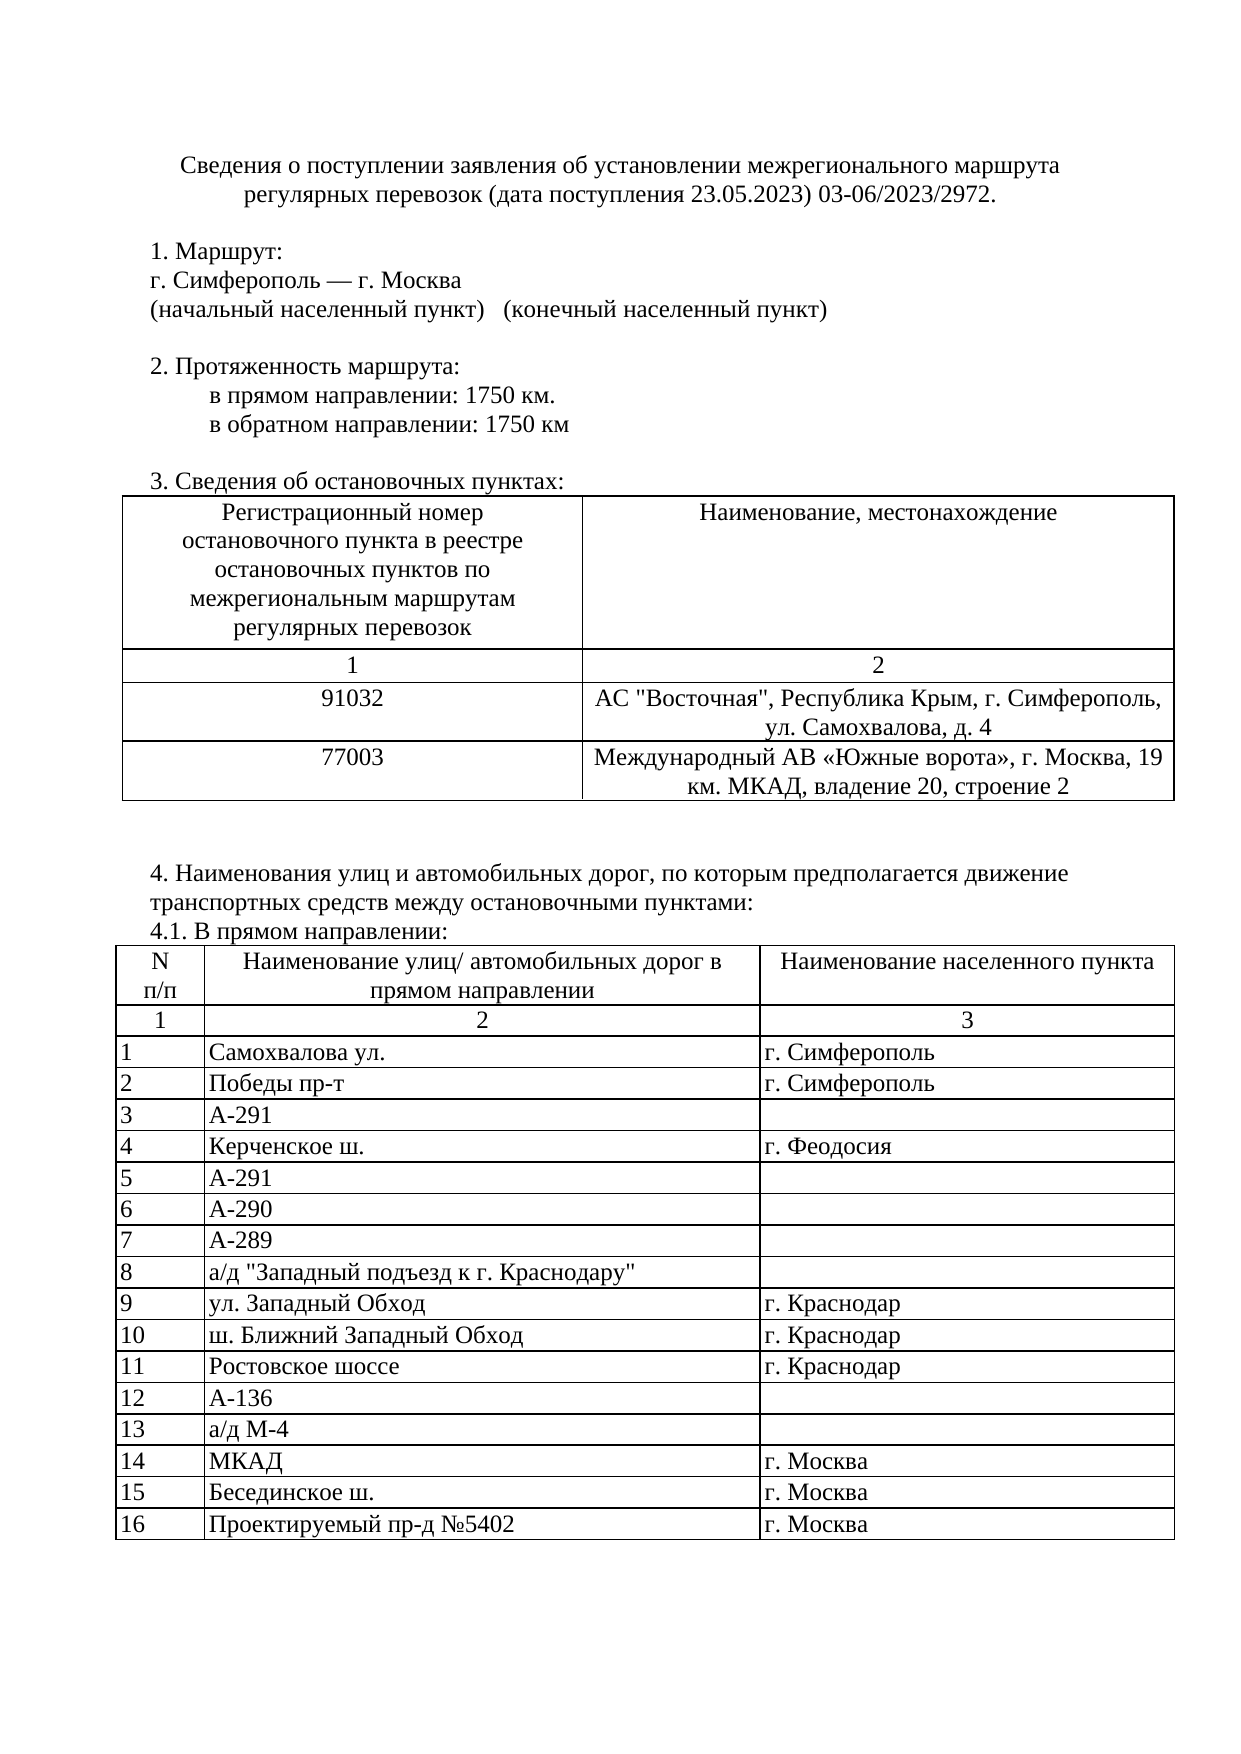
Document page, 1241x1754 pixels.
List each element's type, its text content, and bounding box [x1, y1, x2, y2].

text 3. Сведения об остановочных пунктах: [150, 466, 1090, 495]
table_cell А-291 [205, 1100, 759, 1130]
text 4.1. В прямом направлении: [150, 916, 1090, 945]
table_cell 11 [117, 1352, 204, 1381]
table_cell Бесединское ш. [205, 1477, 759, 1507]
table_cell 15 [117, 1477, 204, 1507]
table_cell 2 [583, 650, 1173, 681]
table_cell 1 [123, 650, 582, 681]
table_cell г. Симферополь [761, 1037, 1174, 1067]
table_cell Керченское ш. [205, 1131, 759, 1161]
table_cell 1 [117, 1006, 204, 1035]
table_cell АС "Восточная", Республика Крым, г. Симферополь, ул. Самохвалова, д. 4 [583, 683, 1173, 740]
table_cell 91032 [123, 683, 582, 740]
table_cell [761, 1415, 1174, 1444]
table_cell [761, 1383, 1174, 1413]
table_cell Самохвалова ул. [205, 1037, 759, 1067]
table_cell 2 [117, 1068, 204, 1098]
text (начальный населенный пункт) (конечный населенный пункт) [150, 294, 1090, 322]
table_cell [761, 1226, 1174, 1256]
table_cell г. Краснодар [761, 1320, 1174, 1350]
table_cell Победы пр-т [205, 1068, 759, 1098]
table_cell 2 [205, 1006, 759, 1035]
table_cell 77003 [123, 742, 582, 799]
table_cell г. Феодосия [761, 1131, 1174, 1161]
text в обратном направлении: 1750 км [150, 409, 1090, 437]
table_cell г. Москва [761, 1477, 1174, 1507]
table_cell 8 [117, 1257, 204, 1287]
table_cell [761, 1163, 1174, 1193]
text г. Симферополь — г. Москва [150, 265, 1090, 294]
text Сведения о поступлении заявления об установлении межрегионального маршрута регулярных перевозок (дата поступления 23.05.2023) 03-06/2023/2972. [150, 150, 1090, 207]
table_header Регистрационный номер остановочного пункта в реестре остановочных пунктов по межрегиональным маршрутам регулярных перевозок [123, 497, 582, 648]
table_cell 6 [117, 1194, 204, 1224]
table_cell г. Краснодар [761, 1289, 1174, 1318]
table_cell 4 [117, 1131, 204, 1161]
text в прямом направлении: 1750 км. [150, 380, 1090, 409]
table_header N п/п [117, 946, 204, 1004]
table_cell г. Симферополь [761, 1068, 1174, 1098]
table_cell г. Краснодар [761, 1352, 1174, 1381]
table_cell А-291 [205, 1163, 759, 1193]
table_cell г. Москва [761, 1509, 1174, 1539]
table_cell [761, 1100, 1174, 1130]
text 4. Наименования улиц и автомобильных дорог, по которым предполагается движение транспортных средств между остановочными пунктами: [150, 858, 1090, 916]
table_cell 5 [117, 1163, 204, 1193]
table_header Наименование, местонахождение [583, 497, 1173, 648]
table_cell Ростовское шоссе [205, 1352, 759, 1381]
table_cell А-289 [205, 1226, 759, 1256]
table_cell 12 [117, 1383, 204, 1413]
table_cell А-290 [205, 1194, 759, 1224]
table_cell ул. Западный Обход [205, 1289, 759, 1318]
text 2. Протяженность маршрута: [150, 351, 1090, 380]
text 1. Маршрут: [150, 236, 1090, 265]
table_cell 3 [761, 1006, 1174, 1035]
table_cell МКАД [205, 1446, 759, 1476]
table_cell [761, 1257, 1174, 1287]
table_cell 10 [117, 1320, 204, 1350]
table_cell Проектируемый пр-д №5402 [205, 1509, 759, 1539]
table_cell 16 [117, 1509, 204, 1539]
table_cell 7 [117, 1226, 204, 1256]
table_cell 9 [117, 1289, 204, 1318]
table_cell 3 [117, 1100, 204, 1130]
table_cell ш. Ближний Западный Обход [205, 1320, 759, 1350]
table_cell А-136 [205, 1383, 759, 1413]
table_cell г. Москва [761, 1446, 1174, 1476]
table_cell а/д "Западный подъезд к г. Краснодару" [205, 1257, 759, 1287]
table_cell 13 [117, 1415, 204, 1444]
table_cell Международный АВ «Южные ворота», г. Москва, 19 км. МКАД, владение 20, строение 2 [583, 742, 1173, 799]
table_header Наименование населенного пункта [761, 946, 1174, 1004]
table_cell 1 [117, 1037, 204, 1067]
table_cell 14 [117, 1446, 204, 1476]
table_header Наименование улиц/ автомобильных дорог в прямом направлении [205, 946, 759, 1004]
table_cell [761, 1194, 1174, 1224]
table_cell а/д М-4 [205, 1415, 759, 1444]
